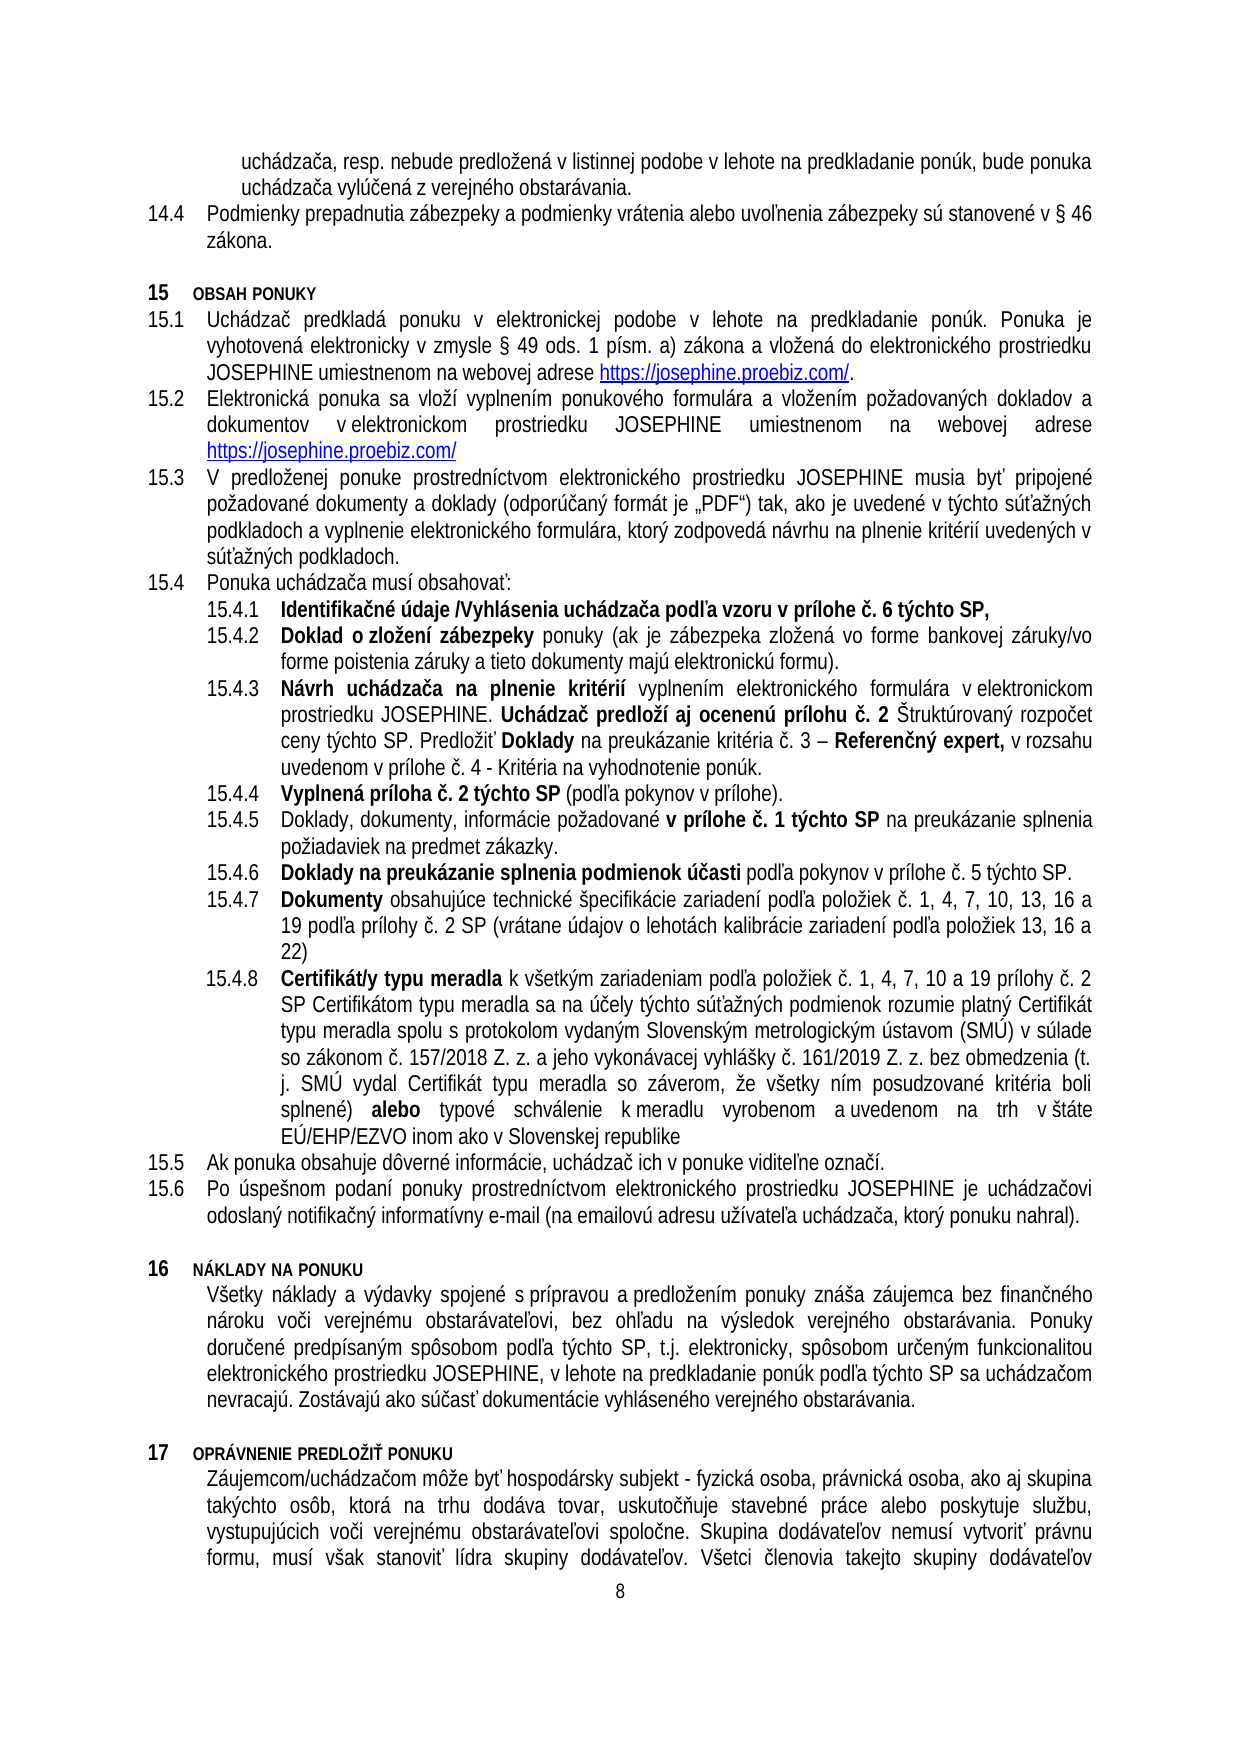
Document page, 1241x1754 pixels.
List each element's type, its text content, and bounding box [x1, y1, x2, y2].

list Doklad o zložení zábezpeky ponuky (ak je zábezpeka zložená vo forme bankovej záruky/vo forme poistenia záruky a tieto dokumenty majú elektronickú formu). [207, 622, 1093, 675]
list Uchádzač predkladá ponuku v elektronickej podobe v lehote na predkladanie ponúk. Ponuka je vyhotovená elektronicky v zmysle § 49 ods. 1 písm. a) zákona a vložená do elektronického prostriedku JOSEPHINE umiestnenom na webovej adrese https://josephine.proebiz.com/. [148, 306, 1093, 385]
list Ponuka uchádzača musí obsahovať: [148, 569, 1093, 596]
list Podmienky prepadnutia zábezpeky a podmienky vrátenia alebo uvoľnenia zábezpeky sú stanovené v § 46 zákona. [148, 200, 1093, 253]
subtitle obsah ponuky [148, 279, 1093, 306]
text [207, 1465, 1093, 1571]
list V predloženej ponuke prostredníctvom elektronického prostriedku JOSEPHINE musia byť pripojené požadované dokumenty a doklady (odporúčaný formát je „PDF“) tak, ako je uvedené v týchto súťažných podkladoch a vyplnenie elektronického formulára, ktorý zodpovedá návrhu na plnenie kritérií uvedených v súťažných podkladoch. [148, 464, 1093, 569]
list Identifikačné údaje /Vyhlásenia uchádzača podľa vzoru v prílohe č. 6 týchto SP, [207, 596, 1093, 622]
subtitle náklady na ponuku [148, 1254, 1093, 1281]
list Vyplnená príloha č. 2 týchto SP (podľa pokynov v prílohe). [207, 780, 1093, 806]
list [241, 148, 1093, 200]
list Elektronická ponuka sa vloží vyplnením ponukového formulára a vložením požadovaných dokladov a dokumentov v elektronickom prostriedku JOSEPHINE umiestnenom na webovej adrese https://josephine.proebiz.com/ [148, 385, 1093, 464]
list Ak ponuka obsahuje dôverné informácie, uchádzač ich v ponuke viditeľne označí. [148, 1149, 1093, 1175]
list Certifikát/y typu meradla k všetkým zariadeniam podľa položiek č. 1, 4, 7, 10 a 19 prílohy č. 2 SP Certifikátom typu meradla sa na účely týchto súťažných podmienok rozumie platný Certifikát typu meradla spolu s protokolom vydaným Slovenským metrologickým ústavom (SMÚ) v súlade so zákonom č. 157/2018 Z. z. a jeho vykonávacej vyhlášky č. 161/2019 Z. z. bez obmedzenia (t. j. SMÚ vydal Certifikát typu meradla so záverom, že všetky ním posudzované kritéria boli splnené) alebo typové schválenie k meradlu vyrobenom a uvedenom na trh v štáte EÚ/EHP/EZVO inom ako v Slovenskej republike [206, 964, 1093, 1149]
list Návrh uchádzača na plnenie kritérií vyplnením elektronického formulára v elektronickom prostriedku JOSEPHINE. Uchádzač predloží aj ocenenú prílohu č. 2 Štruktúrovaný rozpočet ceny týchto SP. Predložiť Doklady na preukázanie kritéria č. 3 – Referenčný expert, v rozsahu uvedenom v prílohe č. 4 - Kritéria na vyhodnotenie ponúk. [207, 675, 1093, 780]
subtitle oprávnenie predložiť ponuku [148, 1439, 1093, 1465]
list Doklady na preukázanie splnenia podmienok účasti podľa pokynov v prílohe č. 5 týchto SP. [207, 859, 1093, 886]
list Po úspešnom podaní ponuky prostredníctvom elektronického prostriedku JOSEPHINE je uchádzačovi odoslaný notifikačný informatívny e-mail (na emailovú adresu užívateľa uchádzača, ktorý ponuku nahral). [148, 1175, 1093, 1228]
list Doklady, dokumenty, informácie požadované v prílohe č. 1 týchto SP na preukázanie splnenia požiadaviek na predmet zákazky. [207, 806, 1093, 859]
list Dokumenty obsahujúce technické špecifikácie zariadení podľa položiek č. 1, 4, 7, 10, 13, 16 a 19 podľa prílohy č. 2 SP (vrátane údajov o lehotách kalibrácie zariadení podľa položiek 13, 16 a 22) [207, 886, 1093, 964]
text Všetky náklady a výdavky spojené s prípravou a predložením ponuky znáša záujemca bez finančného nároku voči verejnému obstarávateľovi, bez ohľadu na výsledok verejného obstarávania. Ponuky doručené predpísaným spôsobom podľa týchto SP, t.j. elektronicky, spôsobom určeným funkcionalitou elektronického prostriedku JOSEPHINE, v lehote na predkladanie ponúk podľa týchto SP sa uchádzačom nevracajú. Zostávajú ako súčasť dokumentácie vyhláseného verejného obstarávania. [207, 1281, 1093, 1413]
